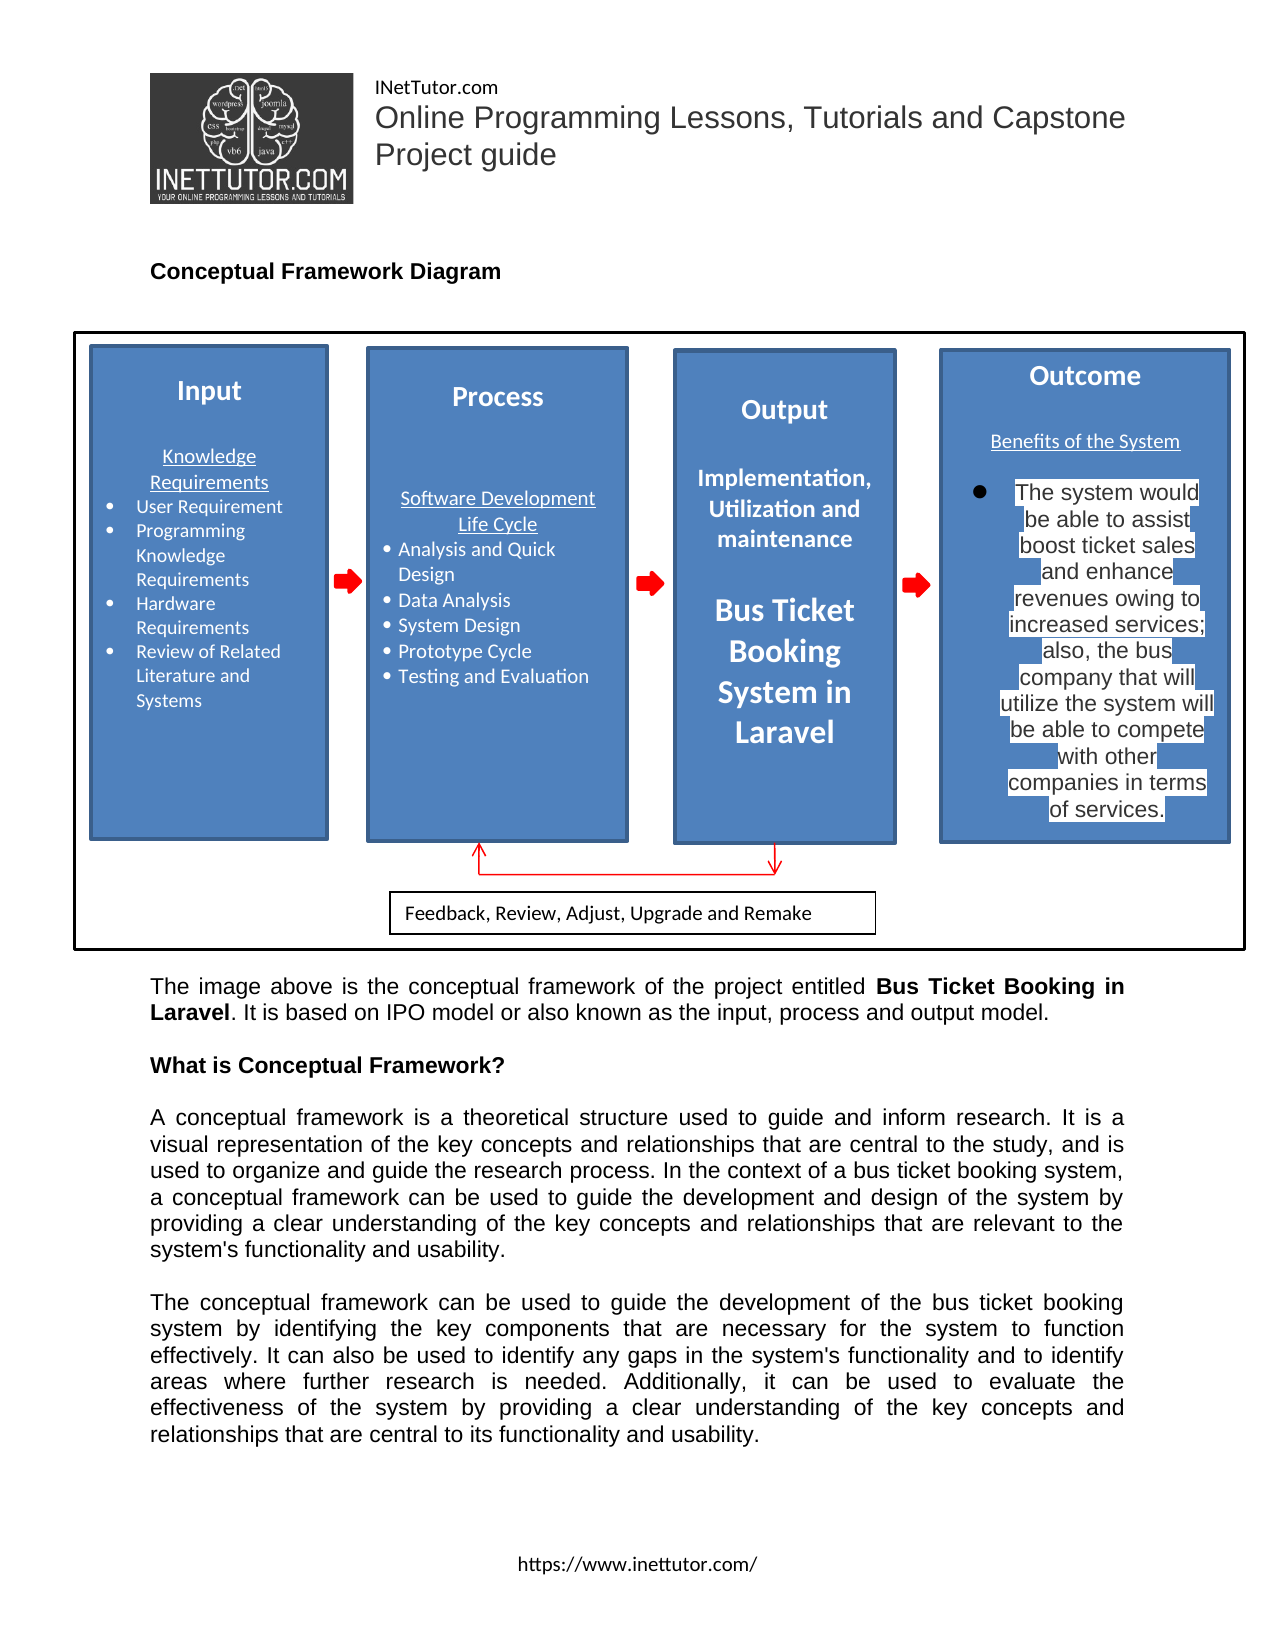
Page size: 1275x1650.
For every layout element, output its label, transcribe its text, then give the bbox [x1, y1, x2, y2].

text The conceptual framework can be used to guide the development of the bus ticket booking system by identifying the key components that are necessary for the system to function effectively. It can also be used to identify any gaps in the system's functionality and to identify areas where further research is needed. Additionally, it can be used to evaluate the effectiveness of the system by providing a clear understanding of the key concepts and relationships that are central to its functionality and usability. [150, 1289, 1125, 1447]
text The image above is the conceptual framework of the project entitled Bus Ticket Booking in Laravel. It is based on IPO model or also known as the input, process and output model. [150, 973, 1125, 1025]
text Conceptual Framework Diagram [150, 258, 1125, 284]
picture [150, 73, 354, 204]
text What is Conceptual Framework? [150, 1052, 1125, 1078]
text A conceptual framework is a theoretical structure used to guide and inform research. It is a visual representation of the key concepts and relationships that are central to the study, and is used to organize and guide the research process. In the context of a bus ticket booking system, a conceptual framework can be used to guide the development and design of the system by providing a clear understanding of the key concepts and relationships that are relevant to the system's functionality and usability. [150, 1104, 1125, 1262]
